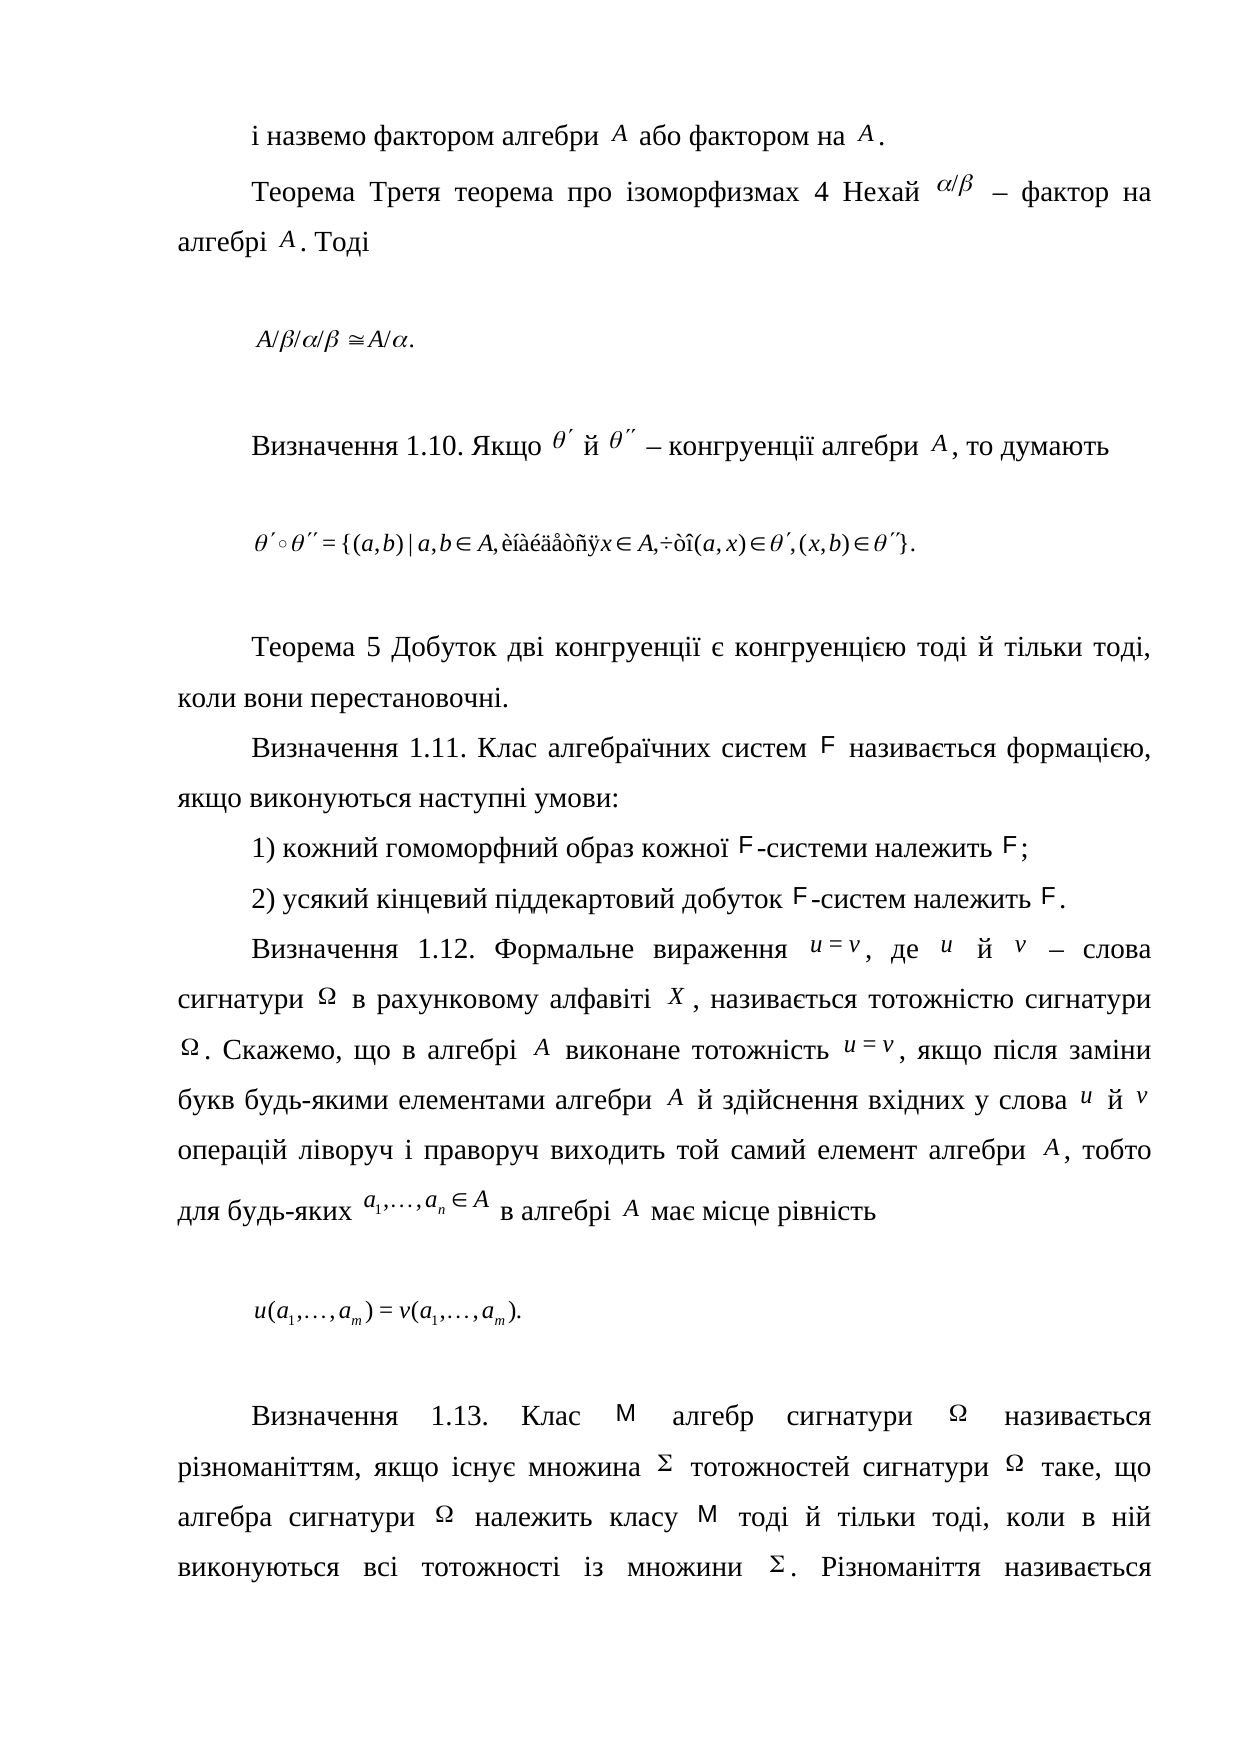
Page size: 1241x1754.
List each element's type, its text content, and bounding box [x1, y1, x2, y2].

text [177, 1398, 1152, 1583]
text Теорема 5 Добуток дві конгруенції є конгруенцією тоді й тільки тоді, коли вони перестановочні. [177, 629, 1152, 713]
text Теорема Третя теорема про ізоморфизмах 4 Нехай – фактор на алгебрі . Тоді [177, 168, 1152, 258]
text 2) усякий кінцевий піддекартовий добуток -систем належить . [177, 881, 1152, 914]
text 1) кожний гомоморфний образ кожної -системи належить ; [177, 831, 1152, 864]
text Визначення 1.10. Якщо й – конгруенції алгебри , то думають [177, 426, 1152, 462]
text і назвемо фактором алгебри або фактором на . [177, 118, 1152, 152]
text Визначення 1.11. Клас алгебраїчних систем називається формацією, якщо виконуються наступні умови: [177, 730, 1152, 814]
text Визначення 1.12. Формальне вираження , де й – слова сигнатури в рахунковому алфавіті , називається тотожністю сигнатури . Скажемо, що в алгебрі виконане тотожність , якщо після заміни букв будь-якими елементами алгебри й здійснення вхідних у слова й операцій ліворуч і праворуч виходить той самий елемент алгебри , тобто для будь-яких в алгебрі має місце рівність [177, 931, 1152, 1227]
